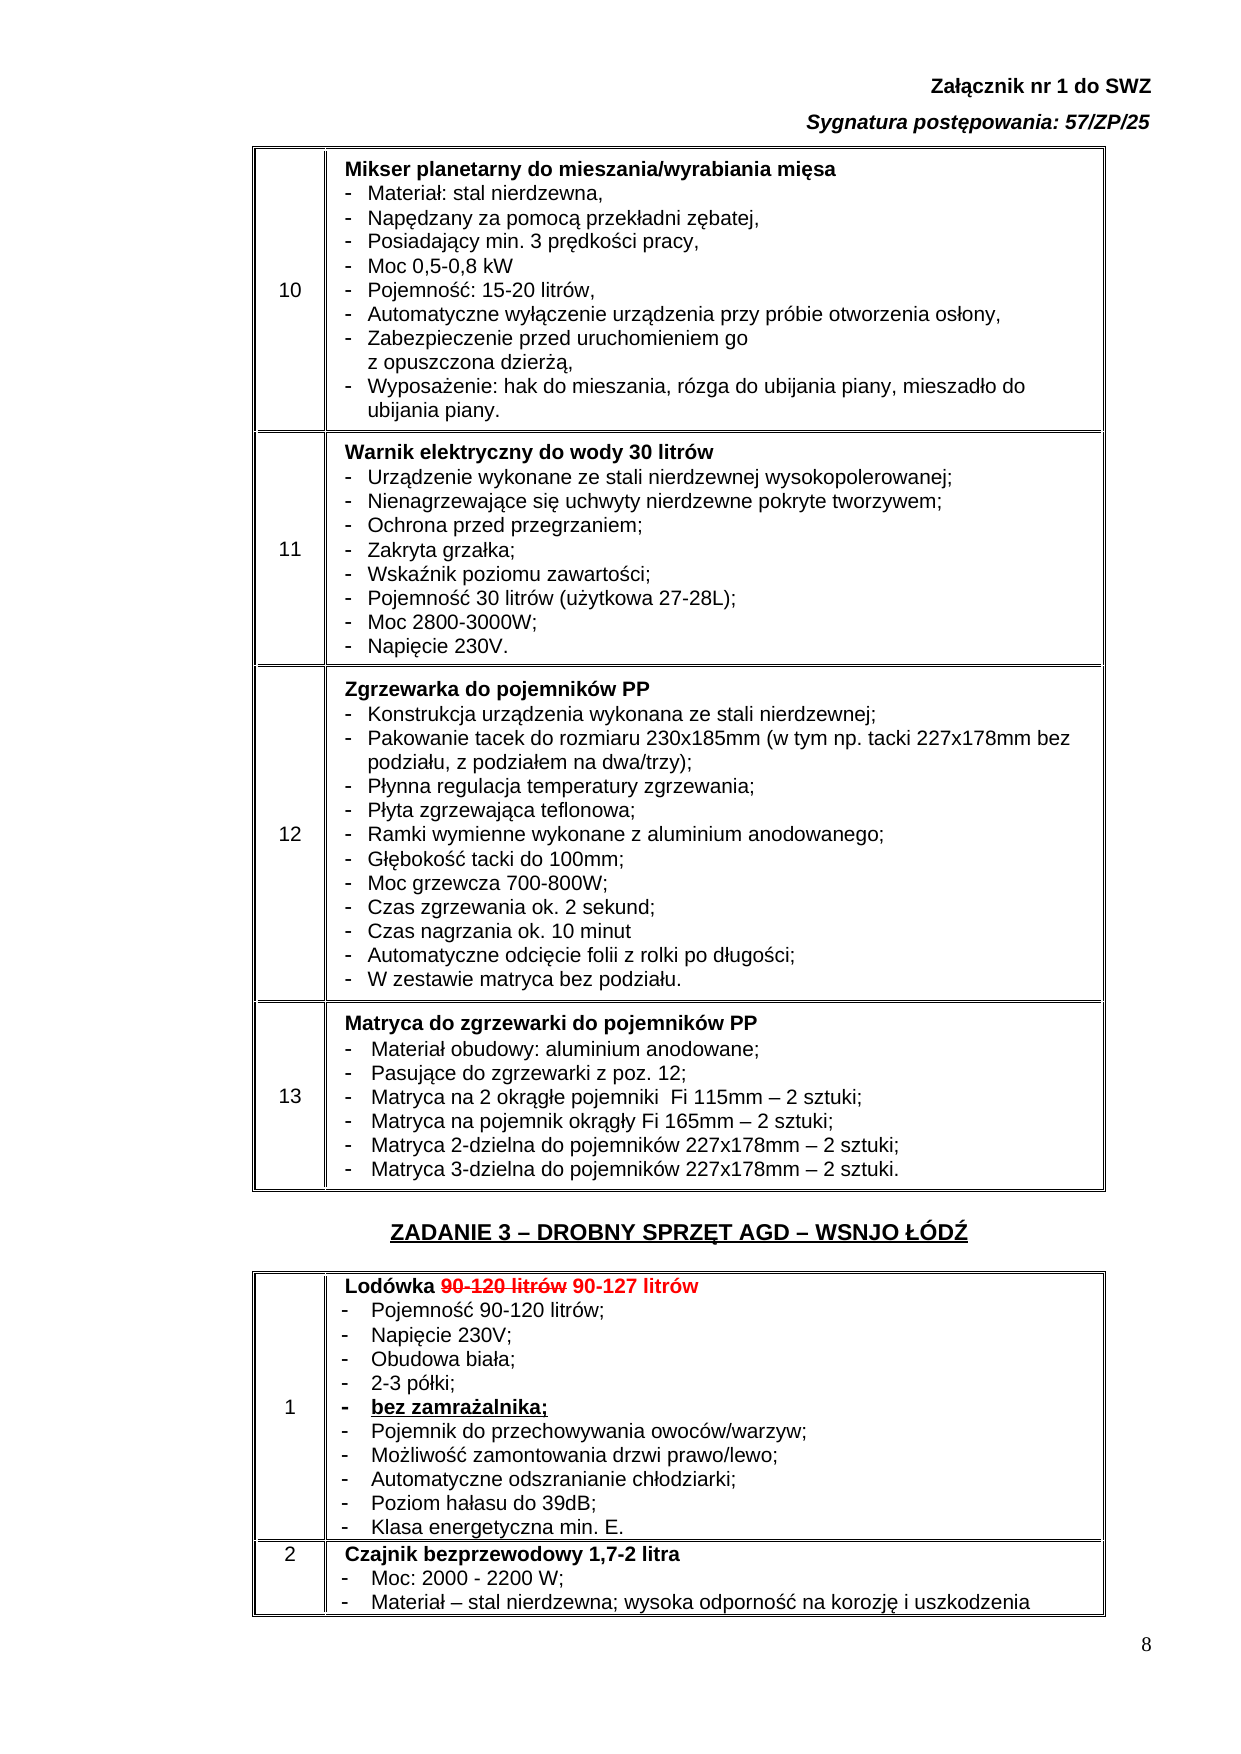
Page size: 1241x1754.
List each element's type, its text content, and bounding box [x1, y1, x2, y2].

table_header 1 [254, 1272, 326, 1539]
table_cell 2 [254, 1539, 326, 1614]
table_cell Zgrzewarka do pojemników PP Konstrukcja urządzenia wykonana ze stali nierdzewnej; Pakowanie tacek do rozmiaru 230x185mm (w tym np. tacki 227x178mm bez podziału, z podziałem na dwa/trzy); Płynna regulacja temperatury zgrzewania; Płyta zgrzewająca teflonowa; Ramki wymienne wykonane z aluminium anodowanego; Głębokość tacki do 100mm; Moc grzewcza 700-800W; Czas zgrzewania ok. 2 sekund; Czas nagrzania ok. 10 minut Automatyczne odcięcie folii z rolki po długości; W zestawie matryca bez podziału. [326, 664, 1104, 1000]
table_cell 10 [256, 147, 326, 430]
table_cell 11 [254, 430, 326, 664]
text ZADANIE 3 – DROBNY SPRZĘT AGD – WSNJO ŁÓDŹ [207, 1218, 1152, 1245]
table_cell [326, 1539, 1104, 1614]
table_cell Matryca do zgrzewarki do pojemników PP Materiał obudowy: aluminium anodowane; Pasujące do zgrzewarki z poz. 12; Matryca na 2 okrągłe pojemniki Fi 115mm – 2 sztuki; Matryca na pojemnik okrągły Fi 165mm – 2 sztuki; Matryca 2-dzielna do pojemników 227x178mm – 2 sztuki; Matryca 3-dzielna do pojemników 227x178mm – 2 sztuki. [326, 1000, 1104, 1189]
table_header Lodówka 90-120 litrów 90-127 litrów Pojemność 90-120 litrów; Napięcie 230V; Obudowa biała; 2-3 półki; bez zamrażalnika; Pojemnik do przechowywania owoców/warzyw; Możliwość zamontowania drzwi prawo/lewo; Automatyczne odszranianie chłodziarki; Poziom hałasu do 39dB; Klasa energetyczna min. E. [326, 1274, 1103, 1539]
table_cell 12 [254, 664, 326, 1000]
table_cell Warnik elektryczny do wody 30 litrów Urządzenie wykonane ze stali nierdzewnej wysokopolerowanej; Nienagrzewające się uchwyty nierdzewne pokryte tworzywem; Ochrona przed przegrzaniem; Zakryta grzałka; Wskaźnik poziomu zawartości; Pojemność 30 litrów (użytkowa 27-28L); Moc 2800-3000W; Napięcie 230V. [326, 430, 1104, 664]
table_cell Mikser planetarny do mieszania/wyrabiania mięsa Materiał: stal nierdzewna, Napędzany za pomocą przekładni zębatej, Posiadający min. 3 prędkości pracy, Moc 0,5-0,8 kW Pojemność: 15-20 litrów, Automatyczne wyłączenie urządzenia przy próbie otworzenia osłony, Zabezpieczenie przed uruchomieniem go z opuszczona dzierżą, Wyposażenie: hak do mieszania, rózga do ubijania piany, mieszadło do ubijania piany. [326, 149, 1103, 430]
table_cell 13 [254, 1000, 326, 1189]
